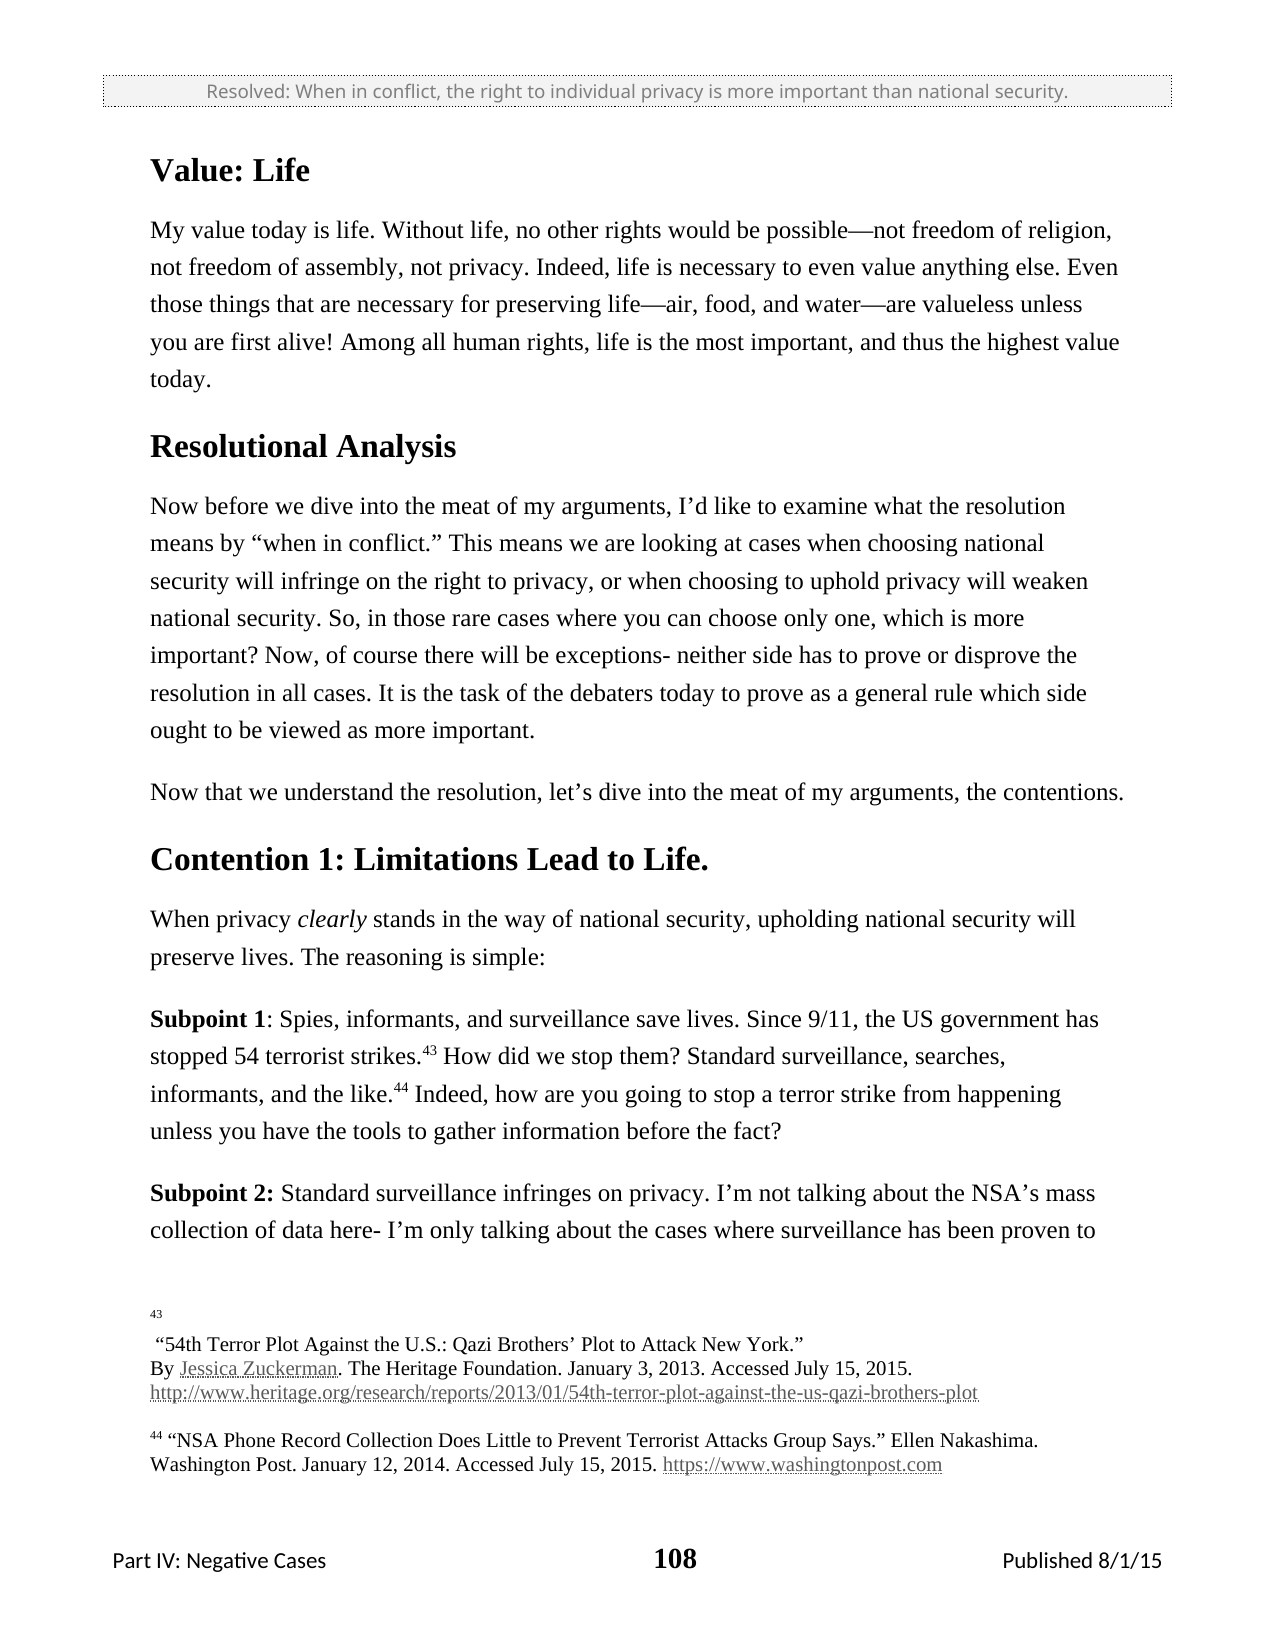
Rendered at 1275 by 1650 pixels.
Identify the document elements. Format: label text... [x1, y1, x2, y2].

text When privacy clearly stands in the way of national security, upholding national security will preserve lives. The reasoning is simple: [150, 904, 1125, 971]
subtitle Resolutional Analysis [150, 426, 1125, 465]
subtitle Value: Life [150, 150, 1125, 188]
text Now before we dive into the meat of my arguments, I’d like to examine what the resolution means by “when in conflict.” This means we are looking at cases when choosing national security will infringe on the right to privacy, or when choosing to uphold privacy will weaken national security. So, in those rare cases where you can choose only one, which is more important? Now, of course there will be exceptions- neither side has to prove or disprove the resolution in all cases. It is the task of the debaters today to prove as a general rule which side ought to be viewed as more important. [150, 491, 1125, 744]
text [150, 1178, 1125, 1244]
text Subpoint 1: Spies, informants, and surveillance save lives. Since 9/11, the US government has stopped 54 terrorist strikes. How did we stop them? Standard surveillance, searches, informants, and the like. Indeed, how are you going to stop a terror strike from happening unless you have the tools to gather information before the fact? [150, 1004, 1125, 1145]
subtitle Contention 1: Limitations Lead to Life. [150, 839, 1125, 878]
text My value today is life. Without life, no other rights would be possible—not freedom of religion, not freedom of assembly, not privacy. Indeed, life is necessary to even value anything else. Even those things that are necessary for preserving life—air, food, and water—are valueless unless you are first alive! Among all human rights, life is the most important, and thus the highest value today. [150, 215, 1125, 393]
